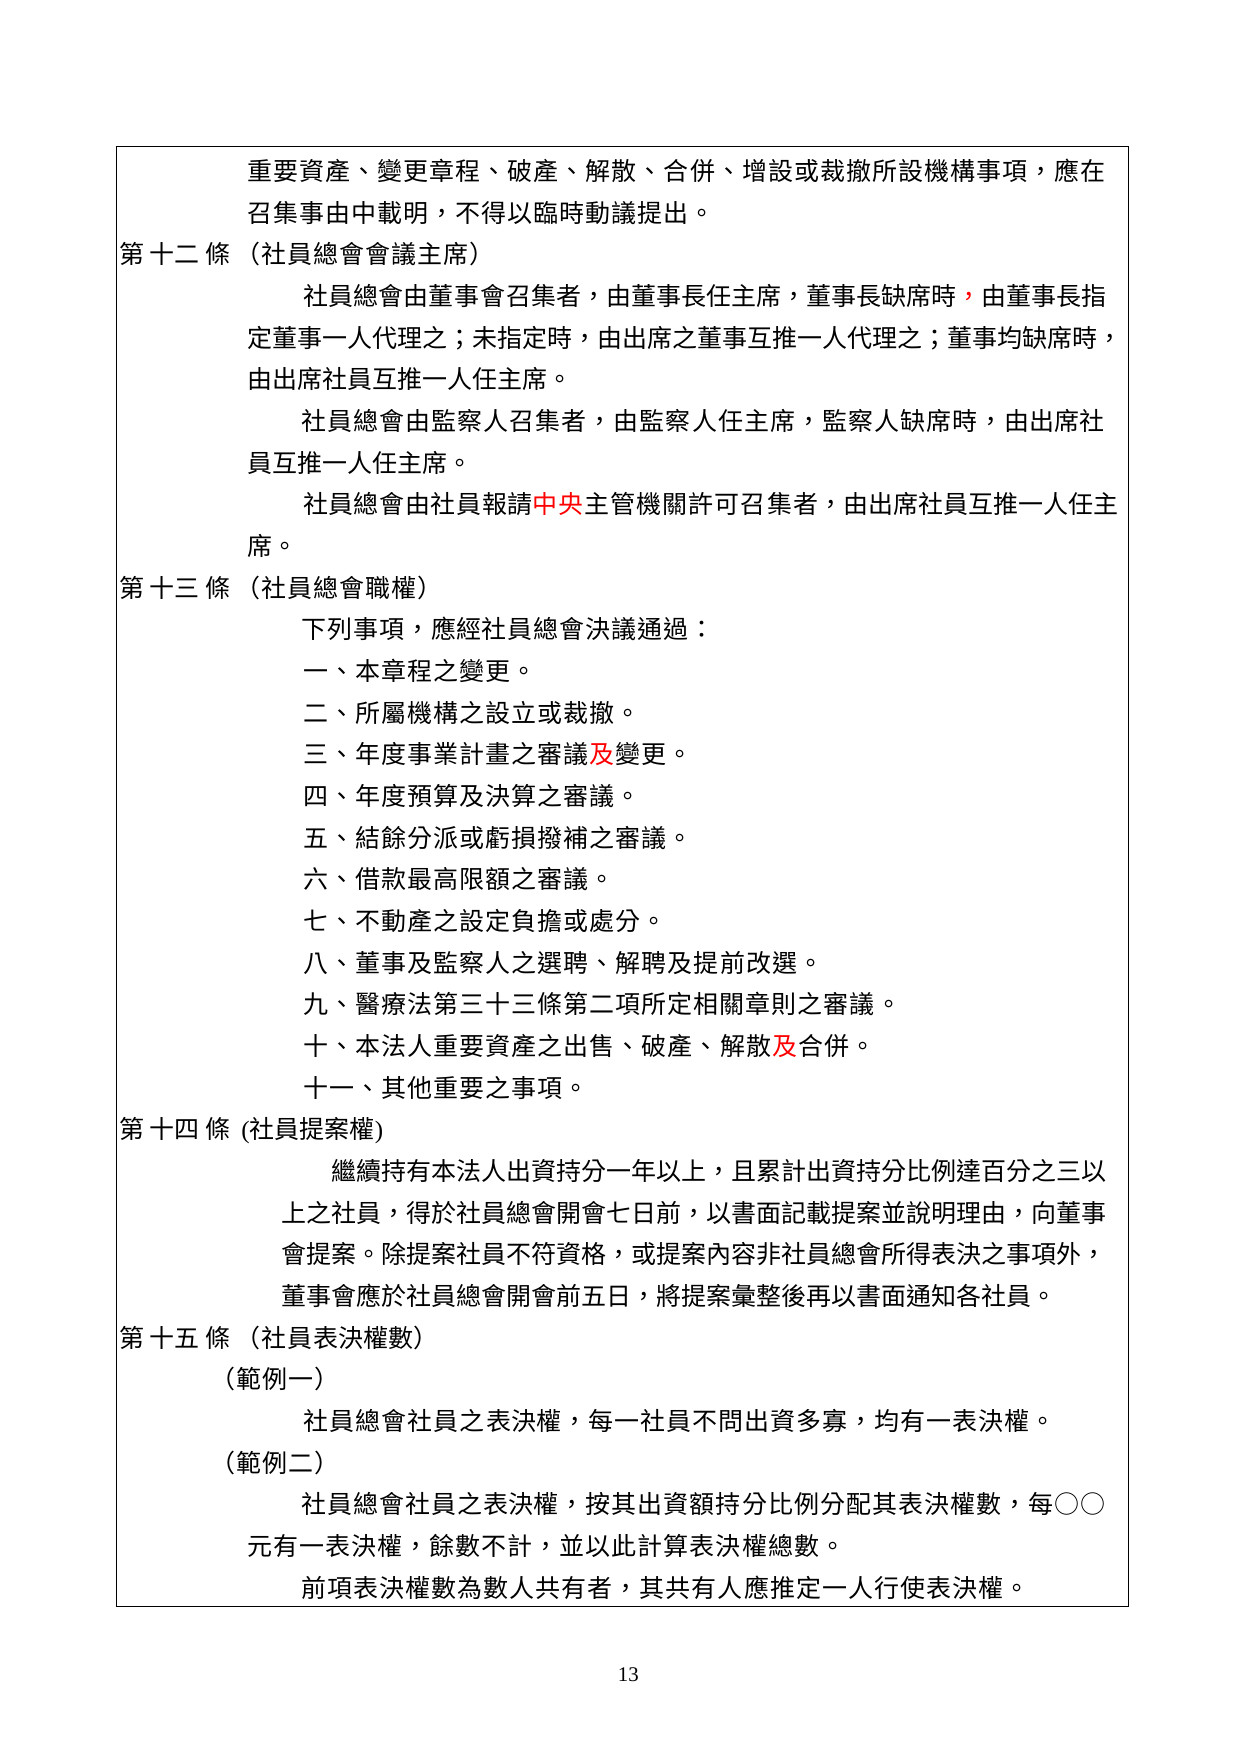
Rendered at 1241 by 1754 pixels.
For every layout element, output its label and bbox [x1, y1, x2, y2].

table_header [117, 147, 1128, 1606]
